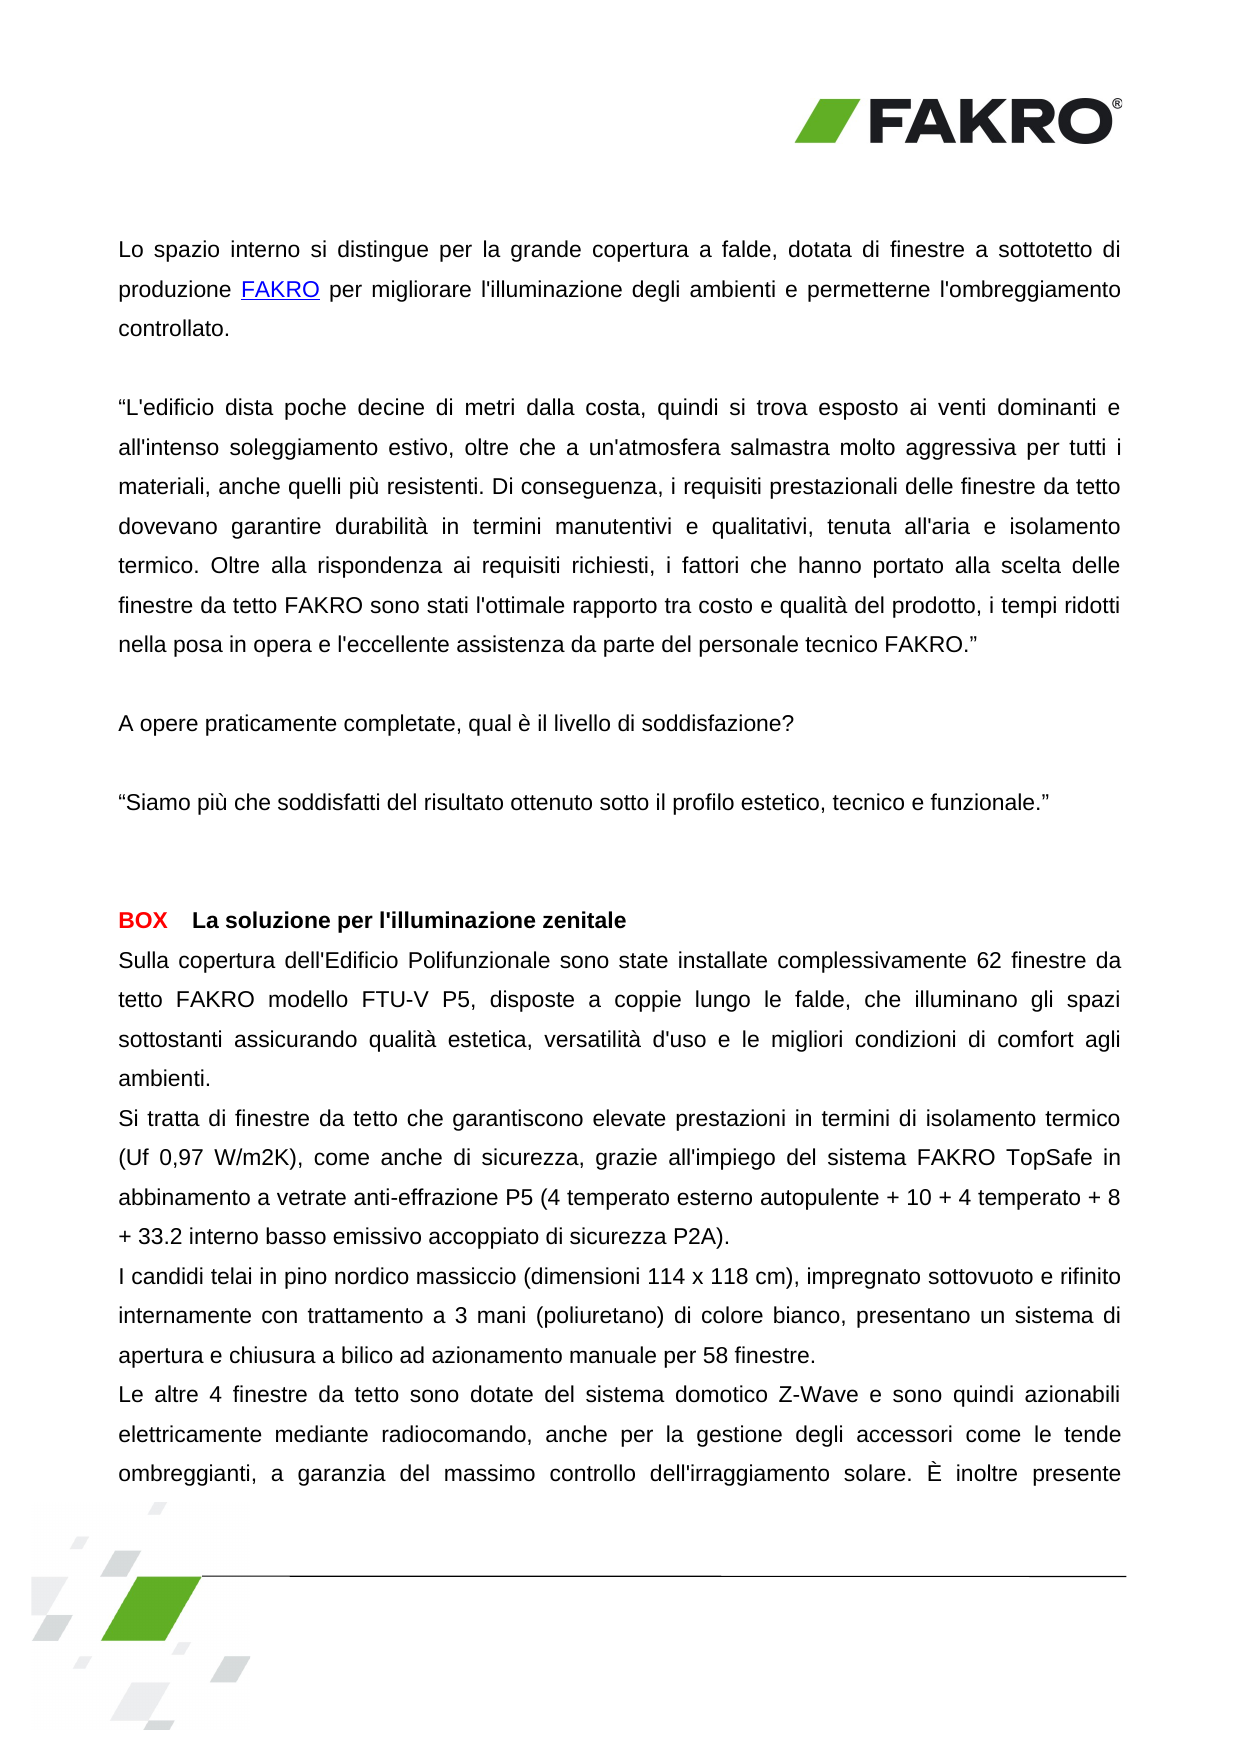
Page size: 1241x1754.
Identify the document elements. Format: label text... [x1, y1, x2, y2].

text “Siamo più che soddisfatti del risultato ottenuto sotto il profilo estetico, tecnico e funzionale.” [118, 789, 1122, 815]
text Si tratta di finestre da tetto che garantiscono elevate prestazioni in termini di isolamento termico (Uf 0,97 W/m2K), come anche di sicurezza, grazie all'impiego del sistema FAKRO TopSafe in abbinamento a vetrate anti-effrazione P5 (4 temperato esterno autopulente + 10 + 4 temperato + 8 + 33.2 interno basso emissivo accoppiato di sicurezza P2A). [118, 1105, 1122, 1250]
picture [31, 1502, 251, 1730]
text “L'edificio dista poche decine di metri dalla costa, quindi si trova esposto ai venti dominanti e all'intenso soleggiamento estivo, oltre che a un'atmosfera salmastra molto aggressiva per tutti i materiali, anche quelli più resistenti. Di conseguenza, i requisiti prestazionali delle finestre da tetto dovevano garantire durabilità in termini manutentivi e qualitativi, tenuta all'aria e isolamento termico. Oltre alla rispondenza ai requisiti richiesti, i fattori che hanno portato alla scelta delle finestre da tetto FAKRO sono stati l'ottimale rapporto tra costo e qualità del prodotto, i tempi ridotti nella posa in opera e l'eccellente assistenza da parte del personale tecnico FAKRO.” [118, 394, 1122, 657]
text BOX La soluzione per l'illuminazione zenitale [118, 907, 1122, 934]
text Lo spazio interno si distingue per la grande copertura a falde, dotata di finestre a sottotetto di produzione FAKRO per migliorare l'illuminazione degli ambienti e permetterne l'ombreggiamento controllato. [118, 236, 1122, 342]
text Sulla copertura dell'Edificio Polifunzionale sono state installate complessivamente 62 finestre da tetto FAKRO modello FTU-V P5, disposte a coppie lungo le falde, che illuminano gli spazi sottostanti assicurando qualità estetica, versatilità d'uso e le migliori condizioni di comfort agli ambienti. [118, 947, 1122, 1092]
text A opere praticamente completate, qual è il livello di soddisfazione? [118, 710, 1122, 736]
picture [794, 98, 1123, 144]
text I candidi telai in pino nordico massiccio (dimensioni 114 x 118 cm), impregnato sottovuoto e rifinito internamente con trattamento a 3 mani (poliuretano) di colore bianco, presentano un sistema di apertura e chiusura a bilico ad azionamento manuale per 58 finestre. [118, 1263, 1122, 1368]
